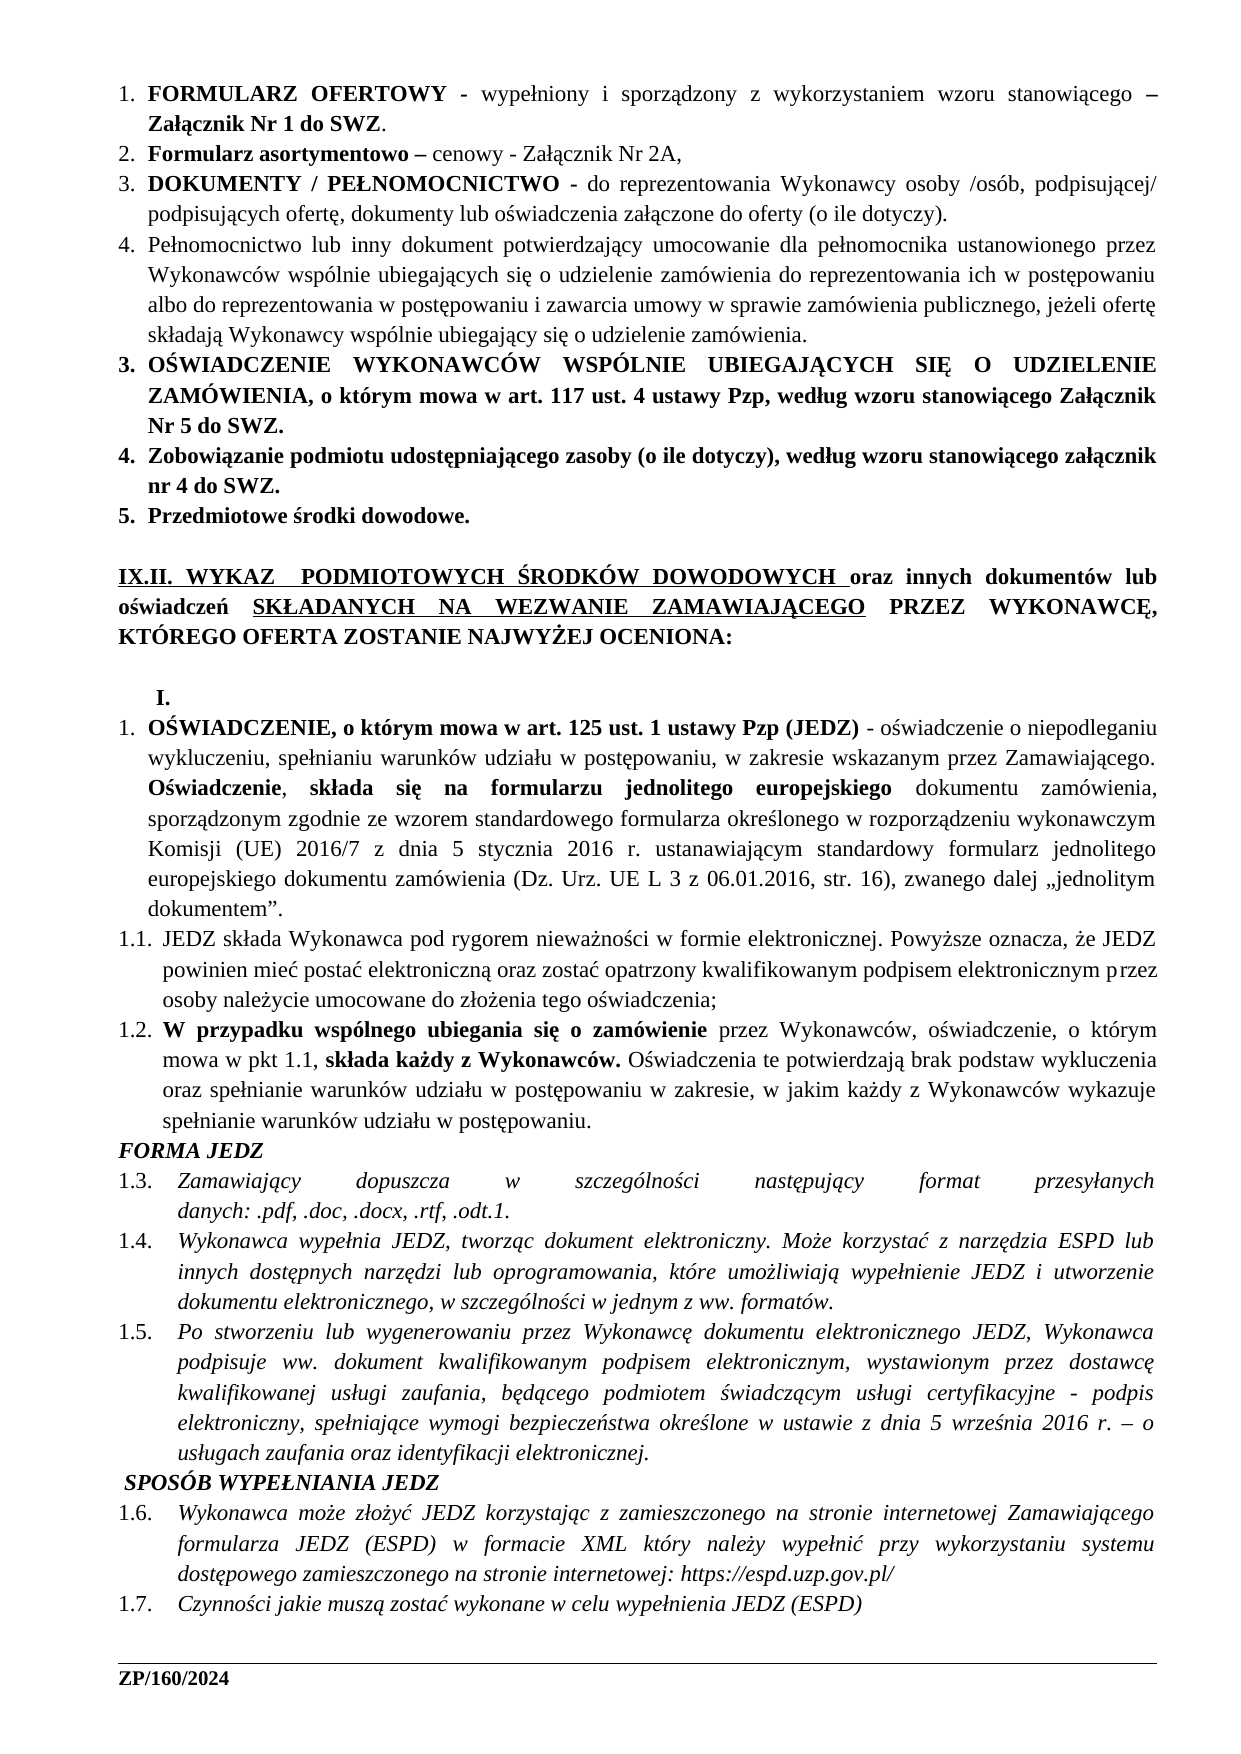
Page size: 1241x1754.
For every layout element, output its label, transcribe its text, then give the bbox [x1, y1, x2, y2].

list Pełnomocnictwo lub inny dokument potwierdzający umocowanie dla pełnomocnika ustanowionego przez Wykonawców wspólnie ubiegających się o udzielenie zamówienia do reprezentowania ich w postępowaniu albo do reprezentowania w postępowaniu i zawarcia umowy w sprawie zamówienia publicznego, jeżeli ofertę składają Wykonawcy wspólnie ubiegający się o udzielenie zamówienia. [118, 231, 1157, 348]
list W przypadku wspólnego ubiegania się o zamówienie przez Wykonawców, oświadczenie, o którym mowa w pkt 1.1, składa każdy z Wykonawców. Oświadczenia te potwierdzają brak podstaw wykluczenia oraz spełnianie warunków udziału w postępowaniu w zakresie, w jakim każdy z Wykonawców wykazuje spełnianie warunków udziału w postępowaniu. [118, 1016, 1157, 1133]
list Czynności jakie muszą zostać wykonane w celu wypełnienia JEDZ (ESPD) [118, 1590, 1157, 1616]
text IX.II. WYKAZ PODMIOTOWYCH ŚRODKÓW DOWODOWYCH oraz innych dokumentów lub oświadczeń SKŁADANYCH NA WEZWANIE ZAMAWIAJĄCEGO PRZEZ WYKONAWCĘ, KTÓREGO OFERTA ZOSTANIE NAJWYŻEJ OCENIONA: [118, 563, 1157, 650]
list FORMULARZ OFERTOWY - wypełniony i sporządzony z wykorzystaniem wzoru stanowiącego – Załącznik Nr 1 do SWZ. [118, 80, 1157, 136]
list Zobowiązanie podmiotu udostępniającego zasoby (o ile dotyczy), według wzoru stanowiącego załącznik nr 4 do SWZ. [118, 442, 1157, 499]
text FORMA JEDZ [118, 1137, 1157, 1163]
list JEDZ składa Wykonawca pod rygorem nieważności w formie elektronicznej. Powyższe oznacza, że JEDZ powinien mieć postać elektroniczną oraz zostać opatrzony kwalifikowanym podpisem elektronicznym przez osoby należycie umocowane do złożenia tego oświadczenia; [118, 926, 1157, 1012]
list Wykonawca wypełnia JEDZ, tworząc dokument elektroniczny. Może korzystać z narzędzia ESPD lub innych dostępnych narzędzi lub oprogramowania, które umożliwiają wypełnienie JEDZ i utworzenie dokumentu elektronicznego, w szczególności w jednym z ww. formatów. [118, 1228, 1157, 1314]
list DOKUMENTY / PEŁNOMOCNICTWO - do reprezentowania Wykonawcy osoby /osób, podpisującej/ podpisujących ofertę, dokumenty lub oświadczenia załączone do oferty (o ile dotyczy). [118, 170, 1157, 227]
list OŚWIADCZENIE WYKONAWCÓW WSPÓLNIE UBIEGAJĄCYCH SIĘ O UDZIELENIE ZAMÓWIENIA, o którym mowa w art. 117 ust. 4 ustawy Pzp, według wzoru stanowiącego Załącznik Nr 5 do SWZ. [118, 352, 1157, 438]
list Wykonawca może złożyć JEDZ korzystając z zamieszczonego na stronie internetowej Zamawiającego formularza JEDZ (ESPD) w formacie XML który należy wypełnić przy wykorzystaniu systemu dostępowego zamieszczonego na stronie internetowej: https://espd.uzp.gov.pl/ [118, 1499, 1157, 1586]
text SPOSÓB WYPEŁNIANIA JEDZ [118, 1469, 1157, 1496]
list Po stworzeniu lub wygenerowaniu przez Wykonawcę dokumentu elektronicznego JEDZ, Wykonawca podpisuje ww. dokument kwalifikowanym podpisem elektronicznym, wystawionym przez dostawcę kwalifikowanej usługi zaufania, będącego podmiotem świadczącym usługi certyfikacyjne - podpis elektroniczny, spełniające wymogi bezpieczeństwa określone w ustawie z dnia 5 września 2016 r. – o usługach zaufania oraz identyfikacji elektronicznej. [118, 1318, 1157, 1465]
list Formularz asortymentowo – cenowy - Załącznik Nr 2A, [118, 140, 1157, 166]
list Przedmiotowe środki dowodowe. [118, 503, 1157, 529]
list Zamawiający dopuszcza w szczególności następujący format przesyłanych danych: .pdf, .doc, .docx, .rtf, .odt.1. [118, 1167, 1157, 1224]
list OŚWIADCZENIE, o którym mowa w art. 125 ust. 1 ustawy Pzp (JEDZ) - oświadczenie o niepodleganiu wykluczeniu, spełnianiu warunków udziału w postępowaniu, w zakresie wskazanym przez Zamawiającego. Oświadczenie, składa się na formularzu jednolitego europejskiego dokumentu zamówienia, sporządzonym zgodnie ze wzorem standardowego formularza określonego w rozporządzeniu wykonawczym Komisji (UE) 2016/7 z dnia 5 stycznia 2016 r. ustanawiającym standardowy formularz jednolitego europejskiego dokumentu zamówienia (Dz. Urz. UE L 3 z 06.01.2016, str. 16), zwanego dalej „jednolitym dokumentem”. [118, 714, 1157, 922]
